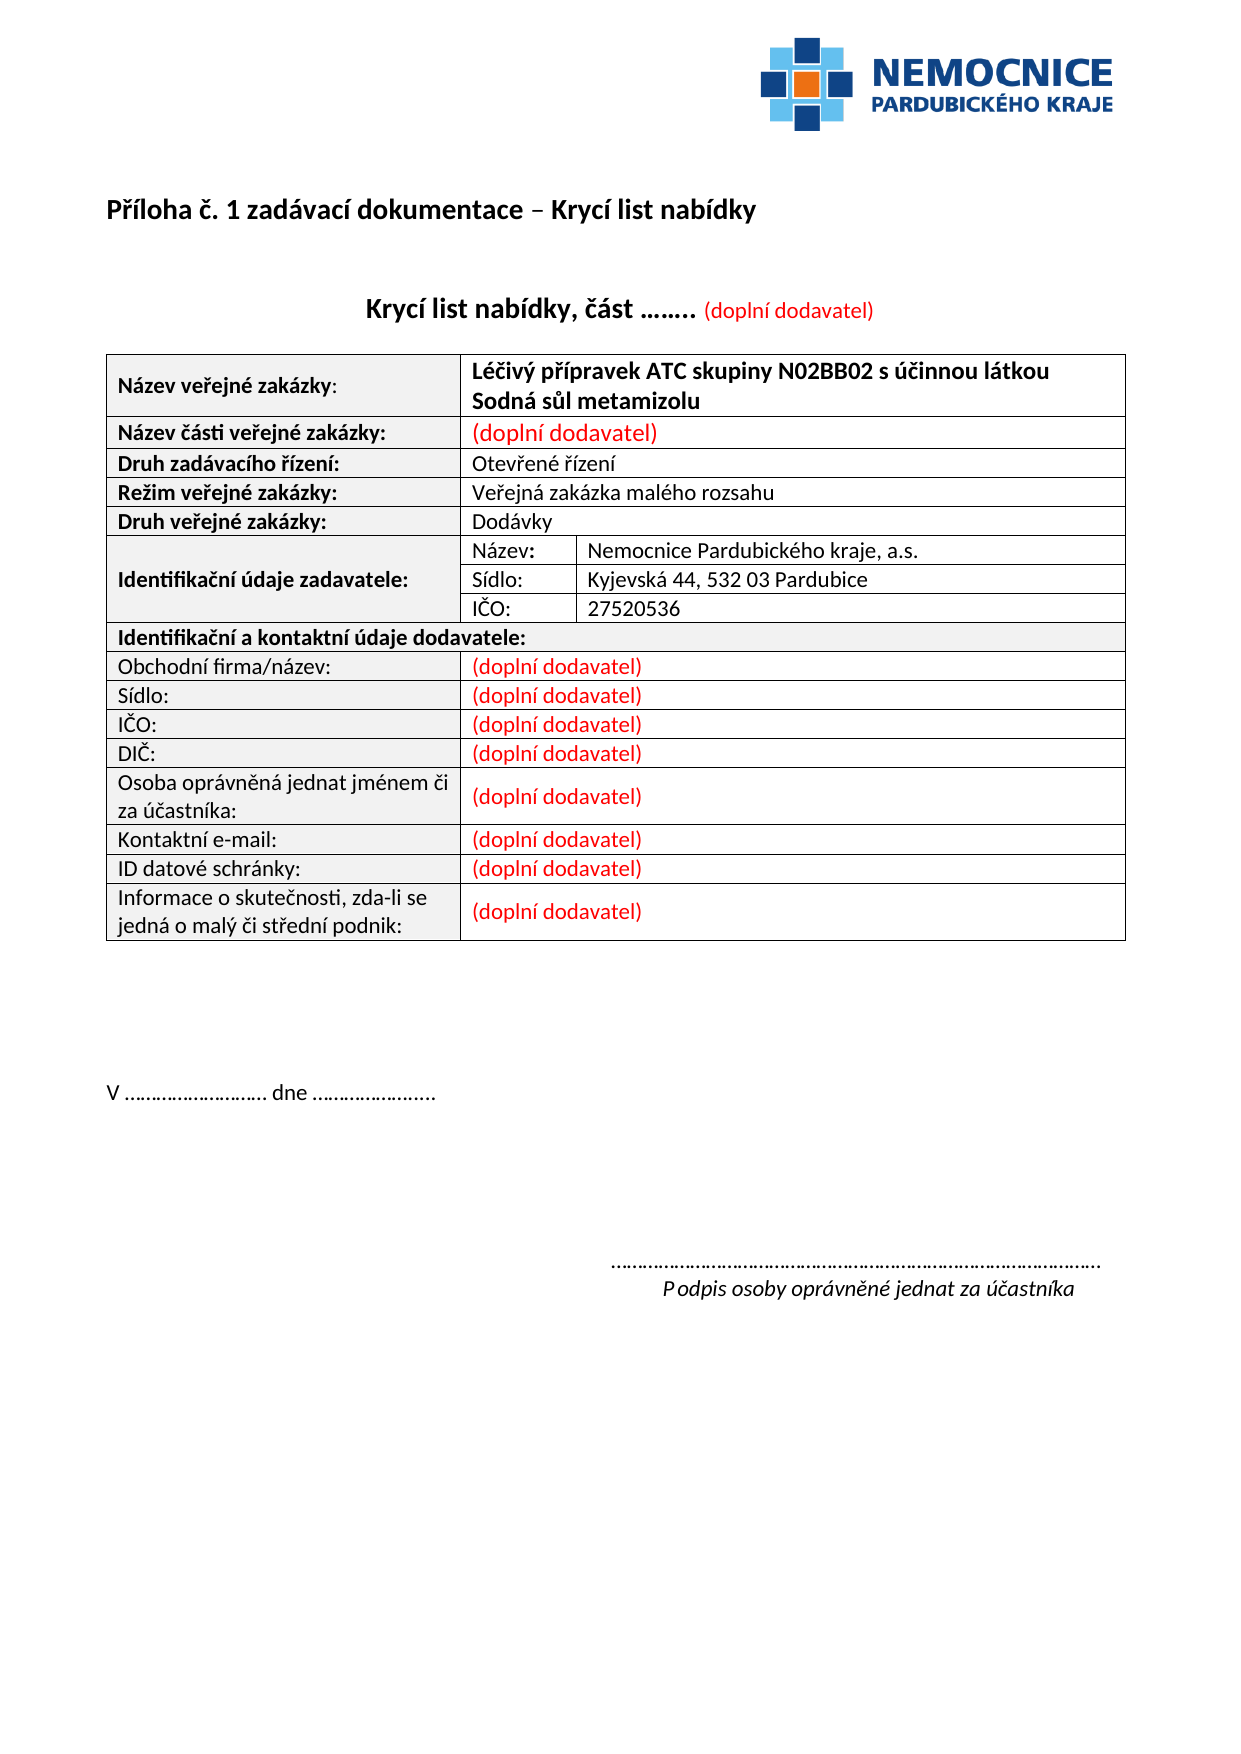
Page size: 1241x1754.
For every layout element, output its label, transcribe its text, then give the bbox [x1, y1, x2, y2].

table_cell 27520536 [577, 594, 1125, 622]
text V ……………………… dne ………………..... [106, 1078, 1134, 1106]
text ………………………………………………………………………………… [106, 1246, 1134, 1274]
table_cell (doplní dodavatel) [461, 884, 1125, 939]
table_cell Informace o skutečnosti, zda-li se jedná o malý či střední podnik: [107, 884, 460, 939]
table_cell IČO: [461, 594, 576, 622]
table_cell Otevřené řízení [461, 449, 1125, 477]
table_cell IČO: [107, 710, 460, 738]
table_cell DIČ: [107, 739, 460, 767]
table_cell Druh zadávacího řízení: [107, 449, 460, 477]
picture [759, 37, 1113, 132]
table_cell Identifikační údaje zadavatele: [107, 536, 460, 622]
table_cell Sídlo: [461, 565, 576, 593]
table_cell Veřejná zakázka malého rozsahu [461, 478, 1125, 506]
table_cell Název části veřejné zakázky: [107, 417, 460, 448]
table_cell ID datové schránky: [107, 855, 460, 882]
table_cell Druh veřejné zakázky: [107, 507, 460, 535]
table_cell Sídlo: [107, 681, 460, 709]
table_cell Dodávky [461, 507, 1125, 535]
table_cell (doplní dodavatel) [461, 652, 1125, 680]
table_cell Režim veřejné zakázky: [107, 478, 460, 506]
table_cell (doplní dodavatel) [461, 681, 1125, 709]
table_header Léčivý přípravek ATC skupiny N02BB02 s účinnou látkou Sodná sůl metamizolu [461, 355, 1125, 416]
table_cell Osoba oprávněná jednat jménem či za účastníka: [107, 768, 460, 824]
text Příloha č. 1 zadávací dokumentace – Krycí list nabídky [106, 191, 1134, 227]
text Krycí list nabídky, část …….. (doplní dodavatel) [106, 290, 1134, 326]
table_cell (doplní dodavatel) [461, 417, 1125, 448]
table_cell (doplní dodavatel) [461, 825, 1125, 853]
table_cell Název: [461, 536, 576, 564]
text Podpis osoby oprávněné jednat za účastníka [106, 1274, 1134, 1302]
table_cell Kyjevská 44, 532 03 Pardubice [577, 565, 1125, 593]
table_cell Obchodní firma/název: [107, 652, 460, 680]
table_cell Identifikační a kontaktní údaje dodavatele: [107, 623, 1125, 651]
table_cell Nemocnice Pardubického kraje, a.s. [577, 536, 1125, 564]
table_cell (doplní dodavatel) [461, 739, 1125, 767]
table_cell Kontaktní e-mail: [107, 825, 460, 853]
table_cell (doplní dodavatel) [461, 768, 1125, 824]
table_header Název veřejné zakázky: [107, 355, 460, 416]
table_cell (doplní dodavatel) [461, 855, 1125, 882]
table_cell (doplní dodavatel) [461, 710, 1125, 738]
